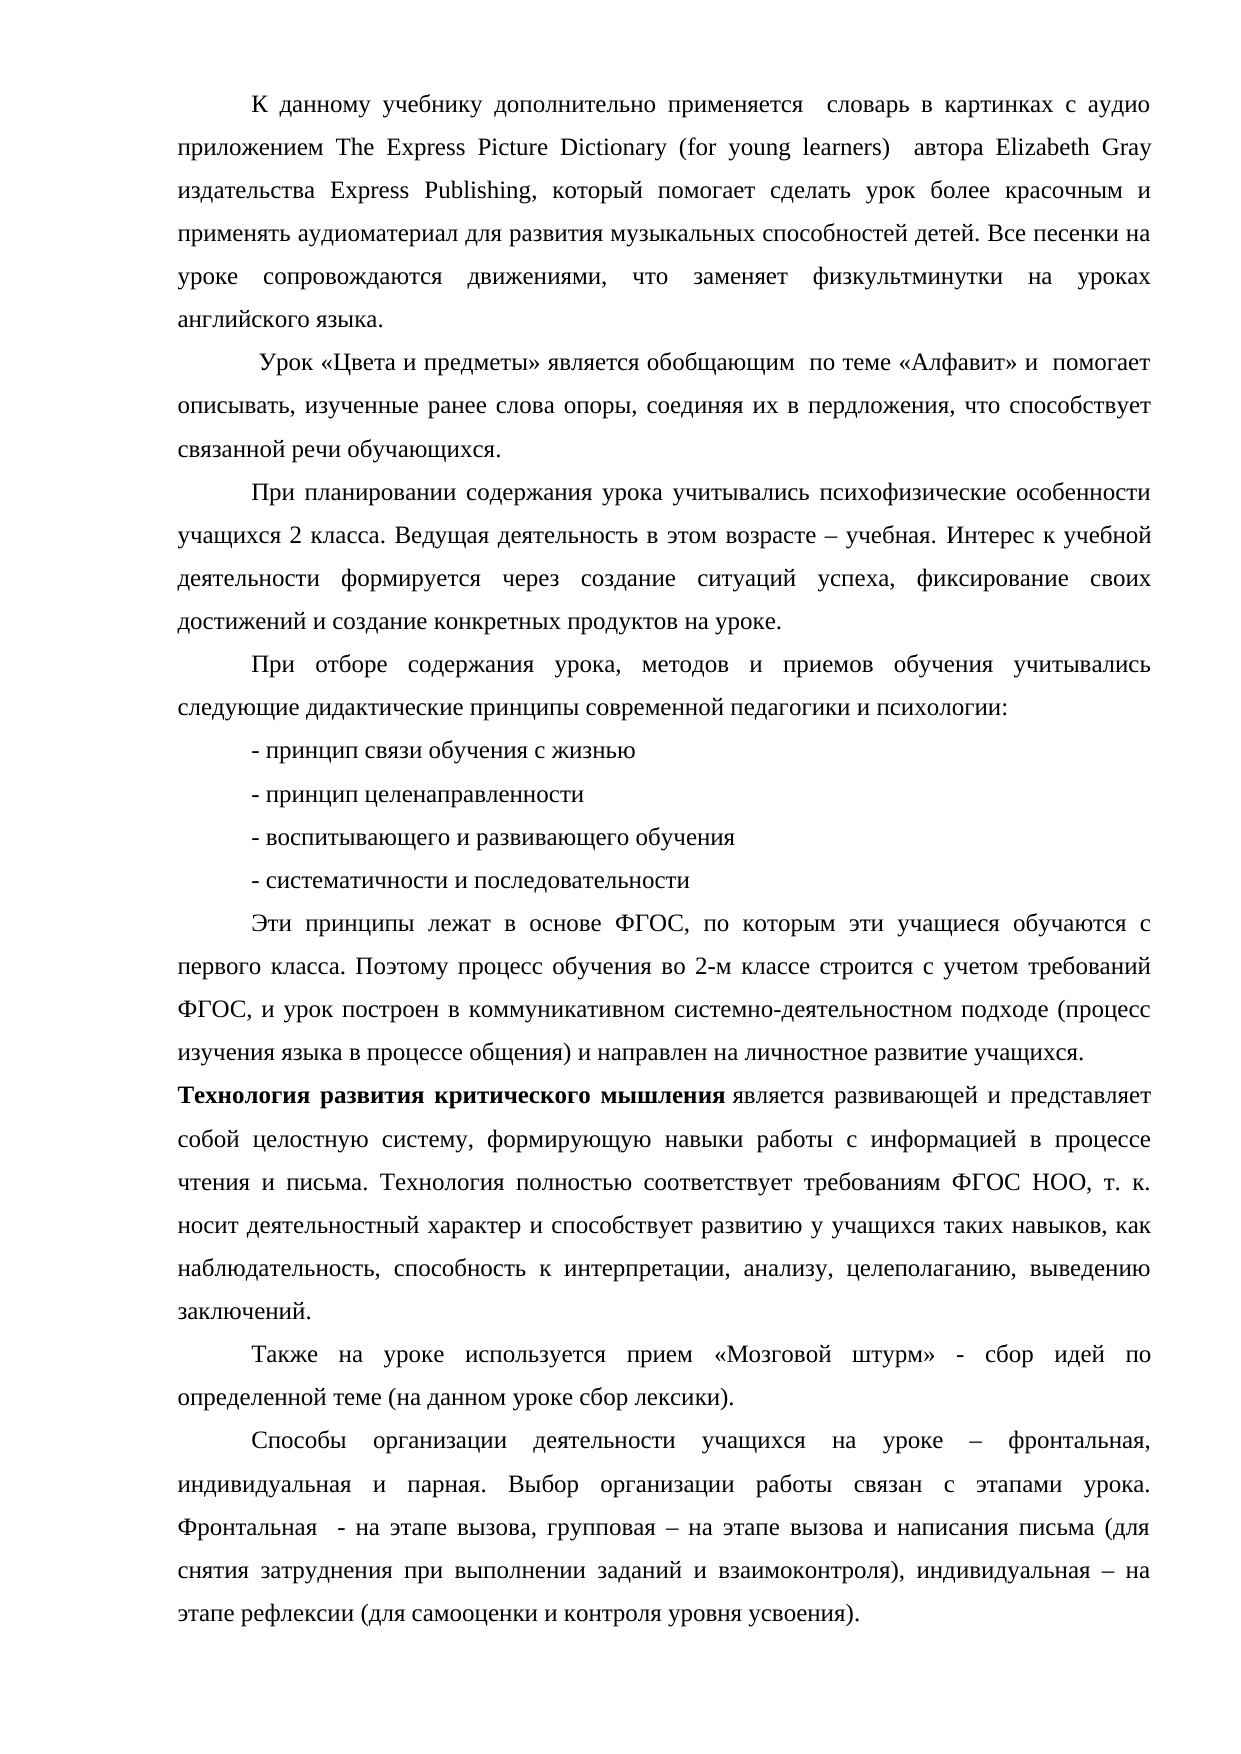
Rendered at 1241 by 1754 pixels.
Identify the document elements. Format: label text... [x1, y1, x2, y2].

text К данному учебнику дополнительно применяется словарь в картинках с аудио приложением The Express Picture Dictionary (for young learners) автора Elizabeth Gray издательства Express Publishing, который помогает сделать урок более красочным и применять аудиоматериал для развития музыкальных способностей детей. Все песенки на уроке сопровождаются движениями, что заменяет физкультминутки на уроках английского языка. [177, 89, 1152, 333]
text При отборе содержания урока, методов и приемов обучения учитывались следующие дидактические принципы современной педагогики и психологии: [177, 649, 1152, 721]
text - принцип целенаправленности [177, 779, 1152, 807]
text Эти принципы лежат в основе ФГОС, по которым эти учащиеся обучаются с первого класса. Поэтому процесс обучения во 2-м классе строится с учетом требований ФГОС, и урок построен в коммуникативном системно-деятельностном подходе (процесс изучения языка в процессе общения) и направлен на личностное развитие учащихся. [177, 908, 1152, 1066]
text - воспитывающего и развивающего обучения [177, 822, 1152, 851]
text Также на уроке используется прием «Мозговой штурм» - сбор идей по определенной теме (на данном уроке сбор лексики). [177, 1339, 1152, 1411]
text Урок «Цвета и предметы» является обобщающим по теме «Алфавит» и помогает описывать, изученные ранее слова опоры, соединяя их в пердложения, что способствует связанной речи обучающихся. [177, 347, 1152, 462]
text - принцип связи обучения с жизнью [177, 736, 1152, 764]
text Технология развития критического мышления является развивающей и представляет собой целостную систему, формирующую навыки работы с информацией в процессе чтения и письма. Технология полностью соответствует требованиям ФГОС НОО, т. к. носит деятельностный характер и способствует развитию у учащихся таких навыков, как наблюдательность, способность к интерпретации, анализу, целеполаганию, выведению заключений. [177, 1081, 1152, 1325]
text - систематичности и последовательности [177, 865, 1152, 894]
text При планировании содержания урока учитывались психофизические особенности учащихся 2 класса. Ведущая деятельность в этом возрасте – учебная. Интерес к учебной деятельности формируется через создание ситуаций успеха, фиксирование своих достижений и создание конкретных продуктов на уроке. [177, 477, 1152, 635]
text Способы организации деятельности учащихся на уроке – фронтальная, индивидуальная и парная. Выбор организации работы связан с этапами урока. Фронтальная - на этапе вызова, групповая – на этапе вызова и написания письма (для снятия затруднения при выполнении заданий и взаимоконтроля), индивидуальная – на этапе рефлексии (для самооценки и контроля уровня усвоения). [177, 1426, 1152, 1627]
